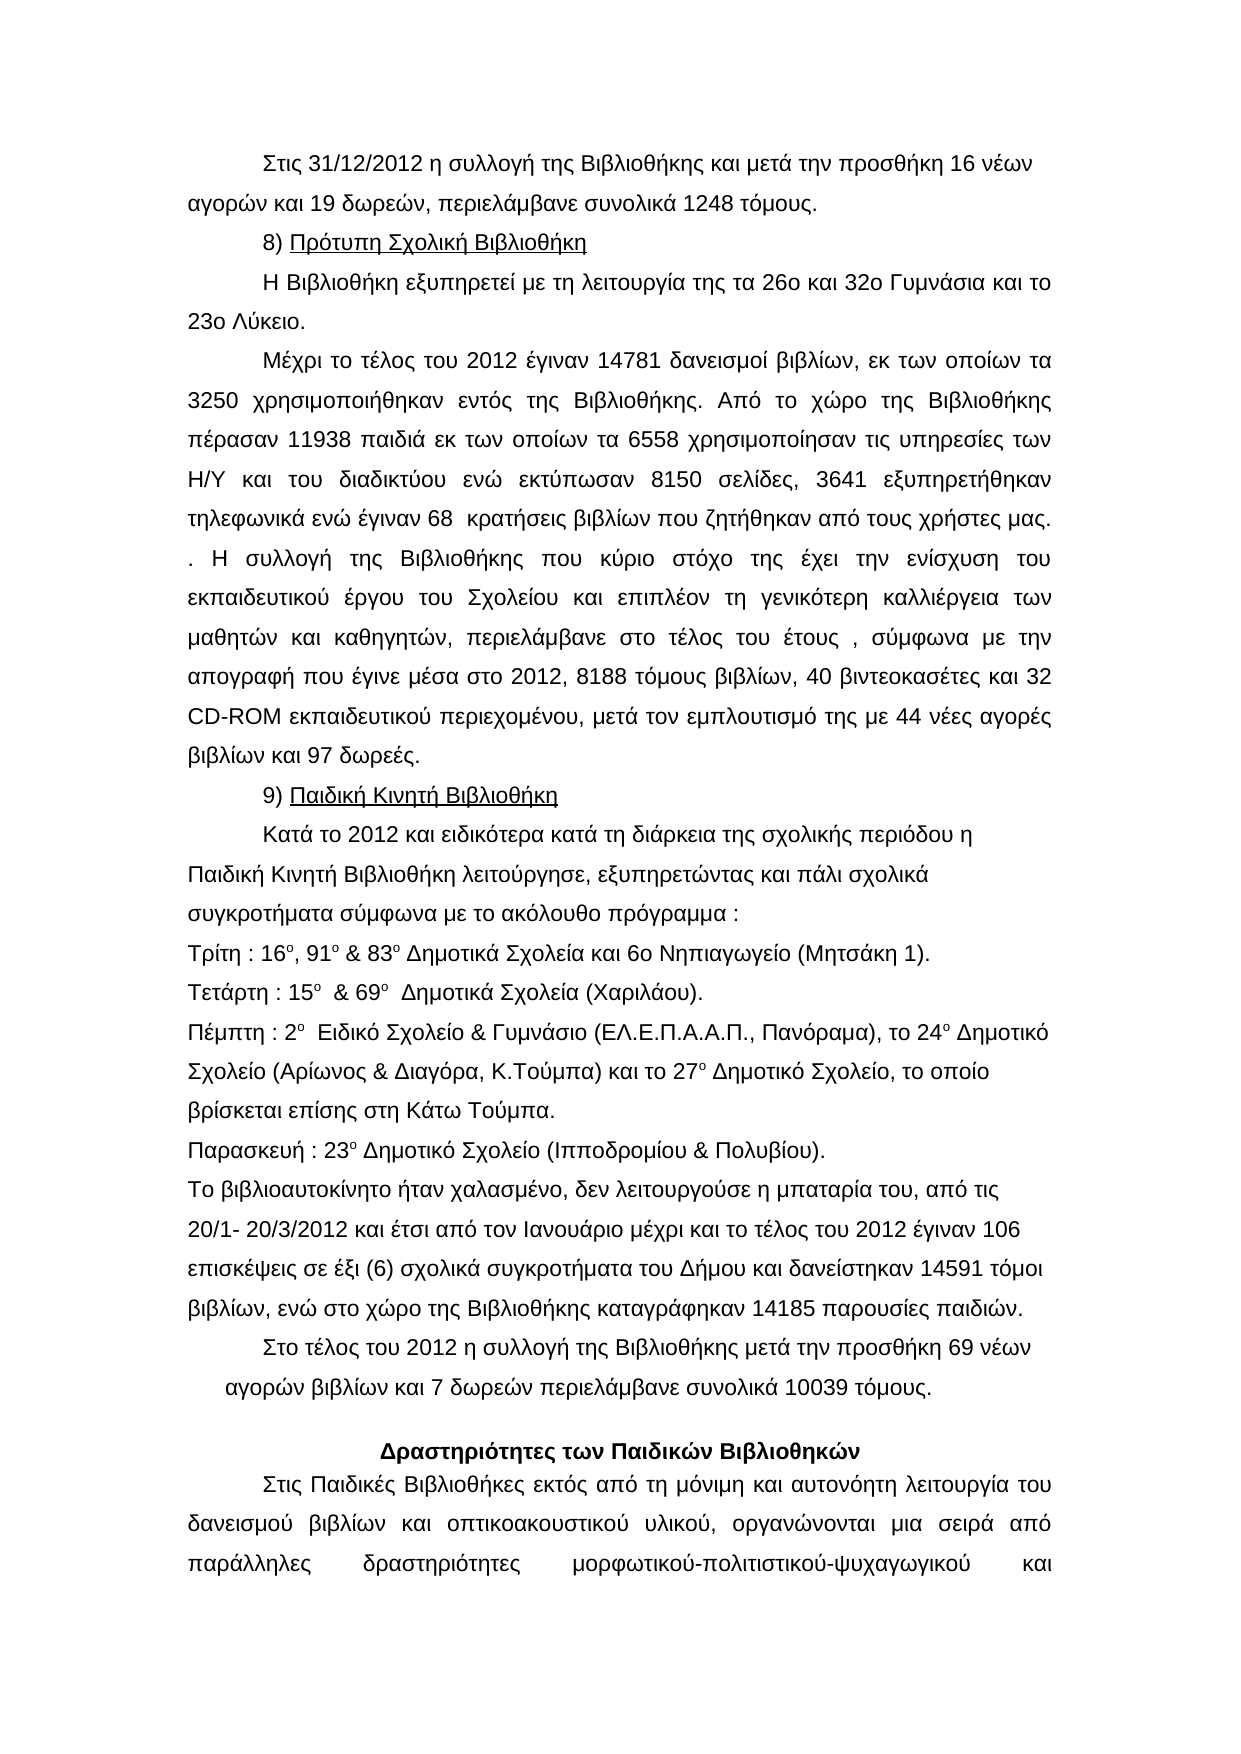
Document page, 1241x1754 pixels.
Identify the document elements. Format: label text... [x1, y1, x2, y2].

text Το βιβλιοαυτοκίνητο ήταν χαλασμένο, δεν λειτουργούσε η μπαταρία του, από τις 20/1- 20/3/2012 και έτσι από τον Ιανουάριο μέχρι και το τέλος του 2012 έγιναν 106 επισκέψεις σε έξι (6) σχολικά συγκροτήματα του Δήμου και δανείστηκαν 14591 τόμοι βιβλίων, ενώ στο χώρο της Βιβλιοθήκης καταγράφηκαν 14185 παρουσίες παιδιών. [187, 1176, 1053, 1321]
text Μέχρι το τέλος του 2012 έγιναν 14781 δανεισμοί βιβλίων, εκ των οποίων τα 3250 χρησιμοποιήθηκαν εντός της Βιβλιοθήκης. Από το χώρο της Βιβλιοθήκης πέρασαν 11938 παιδιά εκ των οποίων τα 6558 χρησιμοποίησαν τις υπηρεσίες των Η/Υ και του διαδικτύου ενώ εκτύπωσαν 8150 σελίδες, 3641 εξυπηρετήθηκαν τηλεφωνικά ενώ έγιναν 68 κρατήσεις βιβλίων που ζητήθηκαν από τους χρήστες μας. . Η συλλογή της Βιβλιοθήκης που κύριο στόχο της έχει την ενίσχυση του εκπαιδευτικού έργου του Σχολείου και επιπλέον τη γενικότερη καλλιέργεια των μαθητών και καθηγητών, περιελάμβανε στο τέλος του έτους , σύμφωνα με την απογραφή που έγινε μέσα στο 2012, 8188 τόμους βιβλίων, 40 βιντεοκασέτες και 32 CD-ROM εκπαιδευτικού περιεχομένου, μετά τον εμπλουτισμό της με 44 νέες αγορές βιβλίων και 97 δωρεές. [187, 347, 1053, 768]
text Δραστηριότητες των Παιδικών Βιβλιοθηκών [187, 1438, 1053, 1465]
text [187, 1471, 1053, 1576]
text 9) Παιδική Κινητή Βιβλιοθήκη [187, 782, 1053, 808]
text Στις 31/12/2012 η συλλογή της Βιβλιοθήκης και μετά την προσθήκη 16 νέων αγορών και 19 δωρεών, περιελάμβανε συνολικά 1248 τόμους. [187, 150, 1053, 216]
text Κατά το 2012 και ειδικότερα κατά τη διάρκεια της σχολικής περιόδου η Παιδική Κινητή Βιβλιοθήκη λειτούργησε, εξυπηρετώντας και πάλι σχολικά συγκροτήματα σύμφωνα με το ακόλουθο πρόγραμμα : [187, 821, 1053, 926]
text Στο τέλος του 2012 η συλλογή της Βιβλιοθήκης μετά την προσθήκη 69 νέων αγορών βιβλίων και 7 δωρεών περιελάμβανε συνολικά 10039 τόμους. [225, 1334, 1053, 1400]
text Παρασκευή : 23ο Δημοτικό Σχολείο (Ιπποδρομίου & Πολυβίου). [187, 1137, 1053, 1163]
text Τετάρτη : 15ο & 69ο Δημοτικά Σχολεία (Χαριλάου). [187, 979, 1053, 1005]
text Τρίτη : 16ο, 91ο & 83ο Δημοτικά Σχολεία και 6ο Νηπιαγωγείο (Μητσάκη 1). [187, 939, 1053, 966]
text 8) Πρότυπη Σχολική Βιβλιοθήκη [187, 229, 1053, 255]
text Πέμπτη : 2ο Ειδικό Σχολείο & Γυμνάσιο (ΕΛ.Ε.Π.Α.Α.Π., Πανόραμα), το 24ο Δημοτικό Σχολείο (Αρίωνος & Διαγόρα, Κ.Τούμπα) και το 27ο Δημοτικό Σχολείο, το οποίο βρίσκεται επίσης στη Κάτω Τούμπα. [187, 1018, 1053, 1124]
text Η Βιβλιοθήκη εξυπηρετεί με τη λειτουργία της τα 26ο και 32ο Γυμνάσια και το 23ο Λύκειο. [187, 268, 1053, 334]
